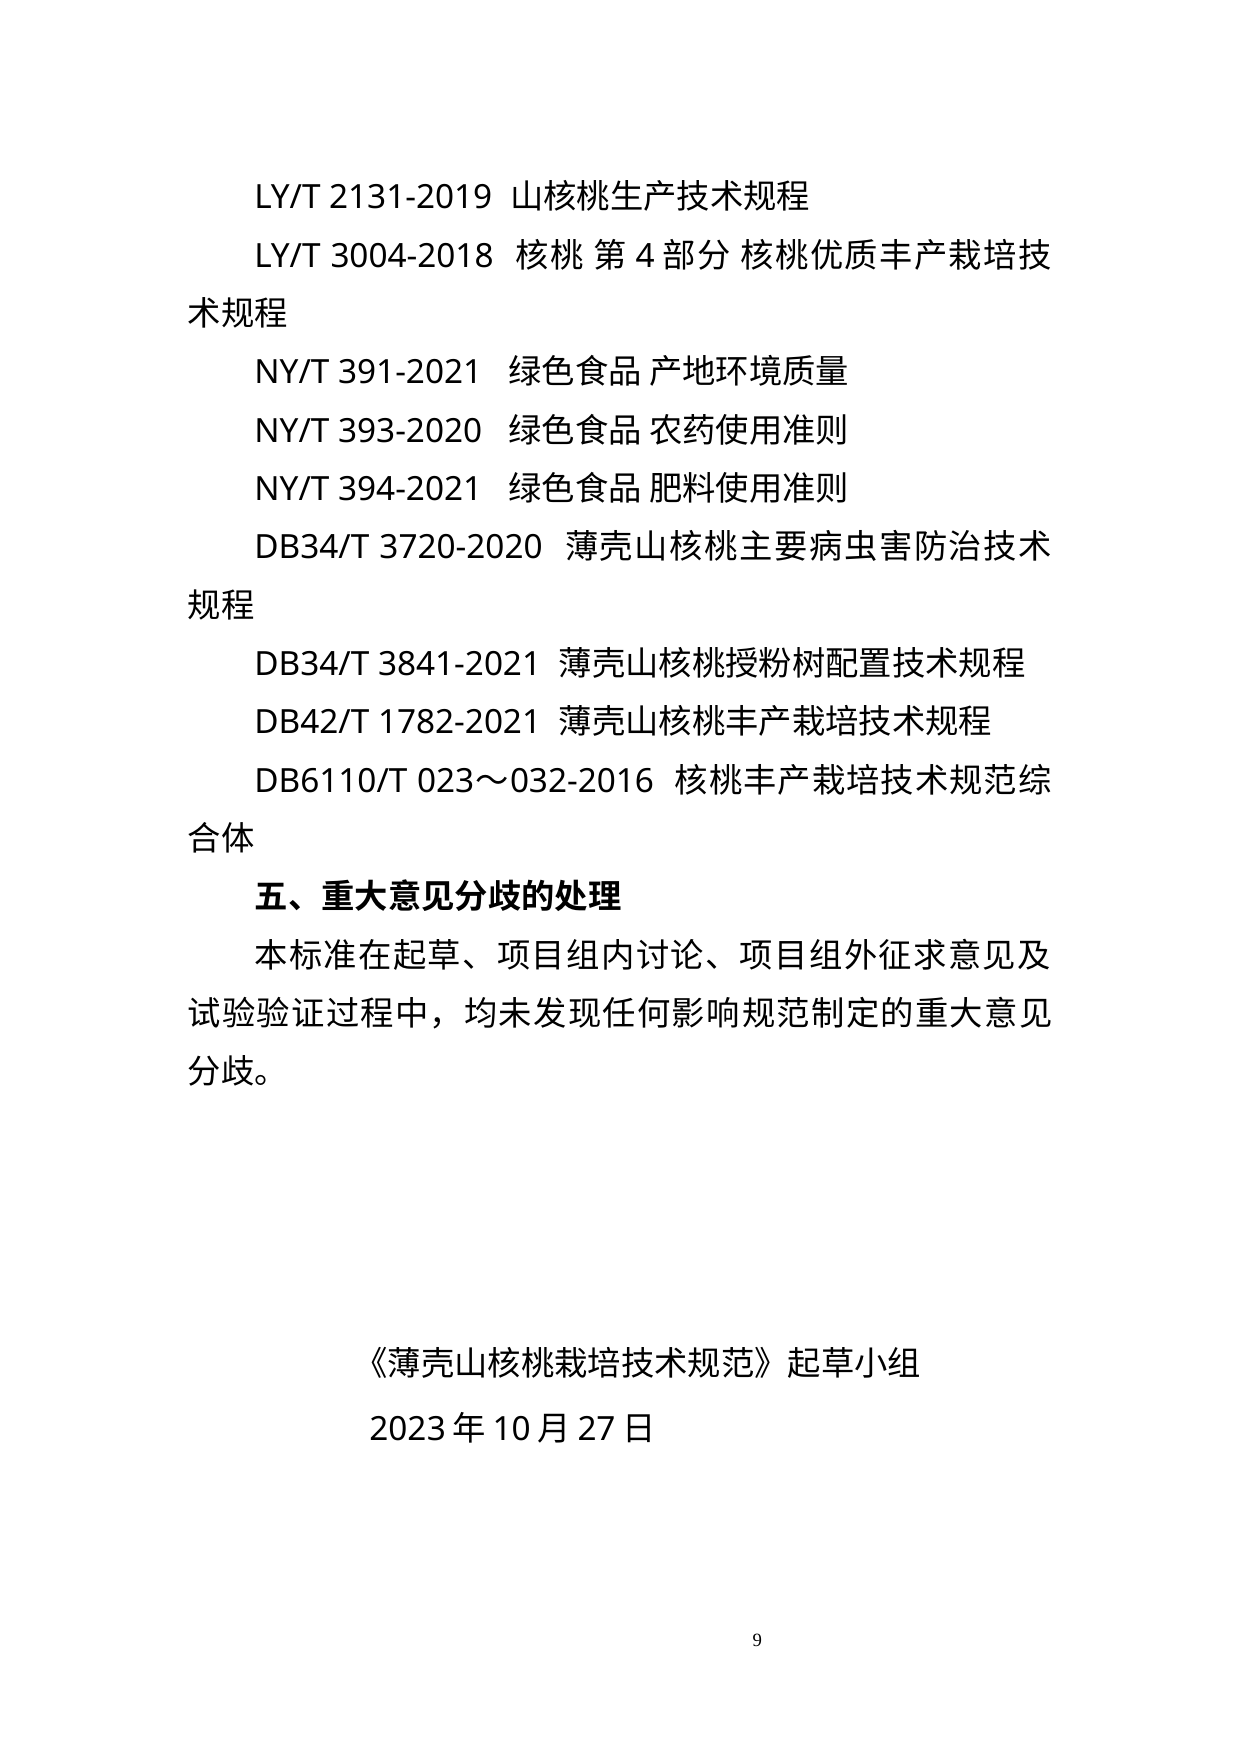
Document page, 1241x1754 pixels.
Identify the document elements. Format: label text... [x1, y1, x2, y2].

text LY/T 2131-2019 山核桃生产技术规程 [187, 162, 1053, 220]
text 本标准在起草、项目组内讨论、项目组外征求意见及试验验证过程中，均未发现任何影响规范制定的重大意见分歧。 [187, 920, 1053, 1095]
text 2023年10月27日 [187, 1394, 1053, 1459]
text LY/T 3004-2018 核桃 第4部分 核桃优质丰产栽培技术规程 [187, 220, 1053, 337]
text DB42/T 1782-2021 薄壳山核桃丰产栽培技术规程 [187, 687, 1053, 745]
text DB6110/T 023～032-2016 核桃丰产栽培技术规范综合体 [187, 745, 1053, 862]
text NY/T 393-2020 绿色食品 农药使用准则 [187, 395, 1053, 454]
text NY/T 394-2021 绿色食品 肥料使用准则 [187, 454, 1053, 512]
text DB34/T 3720-2020 薄壳山核桃主要病虫害防治技术规程 [187, 512, 1053, 629]
text 《薄壳山核桃栽培技术规范》起草小组 [187, 1329, 1053, 1394]
text 五、重大意见分歧的处理 [187, 862, 1053, 920]
text NY/T 391-2021 绿色食品 产地环境质量 [187, 337, 1053, 395]
text DB34/T 3841-2021 薄壳山核桃授粉树配置技术规程 [187, 629, 1053, 687]
